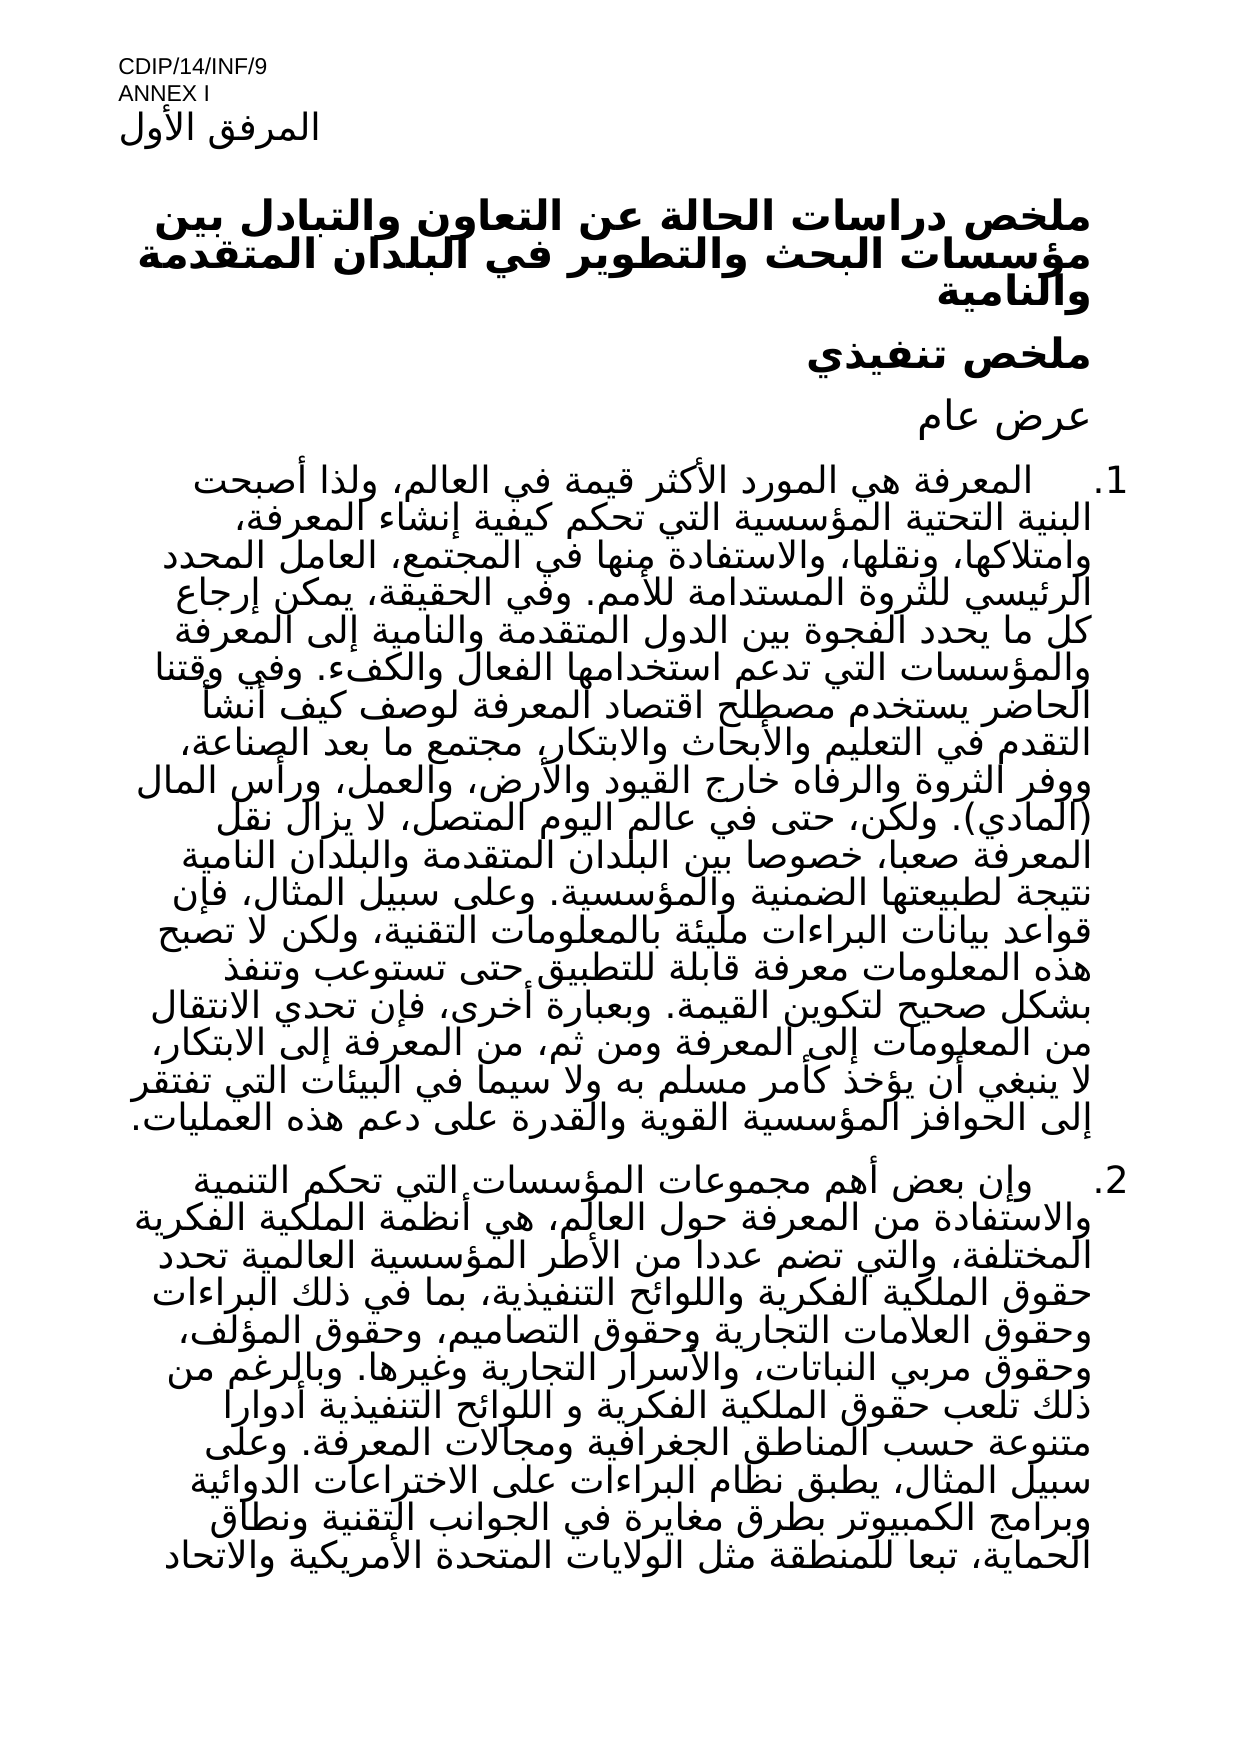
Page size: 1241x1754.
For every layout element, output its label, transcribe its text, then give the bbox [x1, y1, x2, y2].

text ملخص تنفيذي [118, 338, 1054, 376]
text ملخص تنفيذي [986, 338, 1092, 376]
text ملخص دراسات الحالة عن التعاون والتبادل بين مؤسسات البحث والتطوير في البلدان المتقدمة والنامية [118, 201, 1092, 313]
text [118, 1163, 1092, 1576]
list المعرفة هي المورد الأكثر قيمة في العالم، ولذا أصبحت البنية التحتية المؤسسية التي تحكم كيفية إنشاء المعرفة، وامتلاكها، ونقلها، والاستفادة منها في المجتمع، العامل المحدد الرئيسي للثروة المستدامة للأمم. وفي الحقيقة، يمكن إرجاع كل ما يحدد الفجوة بين الدول المتقدمة والنامية إلى المعرفة والمؤسسات التي تدعم استخدامها الفعال والكفء. وفي وقتنا الحاضر يستخدم مصطلح اقتصاد المعرفة لوصف كيف أنشأ التقدم في التعليم والأبحاث والابتكار، مجتمع ما بعد الصناعة، ووفر الثروة والرفاه خارج القيود والأرض، والعمل، ورأس المال (المادي). ولكن، حتى في عالم اليوم المتصل، لا يزال نقل المعرفة صعبا، خصوصا بين البلدان المتقدمة والبلدان النامية نتيجة لطبيعتها الضمنية والمؤسسية. وعلى سبيل المثال، فإن قواعد بيانات البراءات مليئة بالمعلومات التقنية، ولكن لا تصبح هذه المعلومات معرفة قابلة للتطبيق حتى تستوعب وتنفذ بشكل صحيح لتكوين القيمة. وبعبارة أخرى، فإن تحدي الانتقال من المعلومات إلى المعرفة ومن ثم، من المعرفة إلى الابتكار، لا ينبغي أن يؤخذ كأمر مسلم به ولا سيما في البيئات التي تفتقر إلى الحوافز المؤسسية القوية والقدرة على دعم هذه العمليات. [118, 463, 1092, 1138]
text عرض عام [118, 401, 1092, 438]
